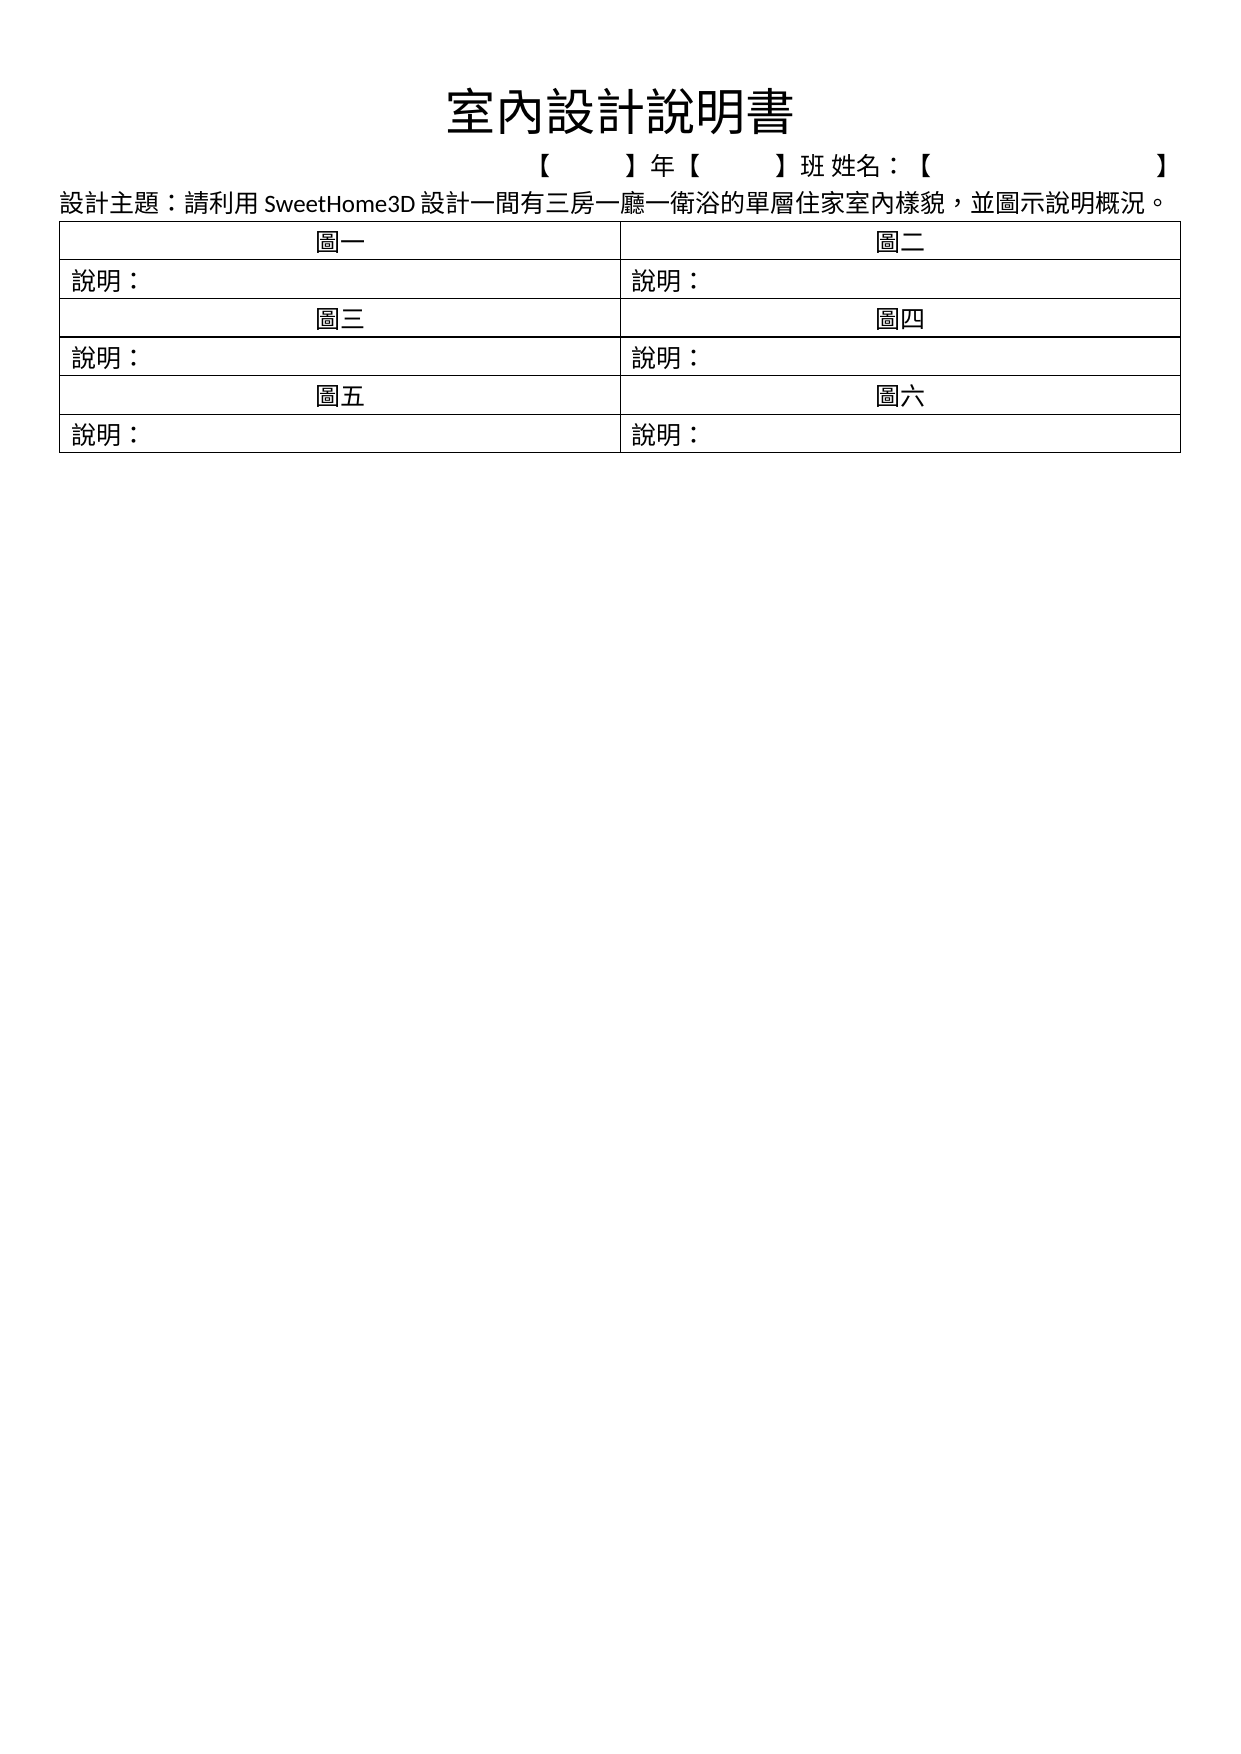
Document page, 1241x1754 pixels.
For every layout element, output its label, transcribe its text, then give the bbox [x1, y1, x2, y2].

text 【 】年【 】班 姓名：【 】 [59, 146, 1181, 183]
table_cell 圖三 [60, 299, 620, 336]
text 室內設計說明書 [59, 71, 1181, 146]
table_cell 說明： [60, 338, 620, 375]
table_cell 說明： [60, 415, 620, 452]
table_cell 說明： [621, 260, 1180, 298]
table_cell 圖五 [60, 376, 620, 413]
table_cell 說明： [621, 415, 1180, 452]
table_cell 說明： [60, 260, 620, 298]
table_header 圖二 [621, 222, 1180, 259]
text 設計主題：請利用SweetHome3D設計一間有三房一廳一衛浴的單層住家室內樣貌，並圖示說明概況。 [59, 183, 1181, 221]
table_cell 圖四 [621, 299, 1180, 336]
table_cell 說明： [621, 338, 1180, 375]
table_cell 圖六 [621, 376, 1180, 413]
table_header 圖一 [60, 222, 620, 259]
